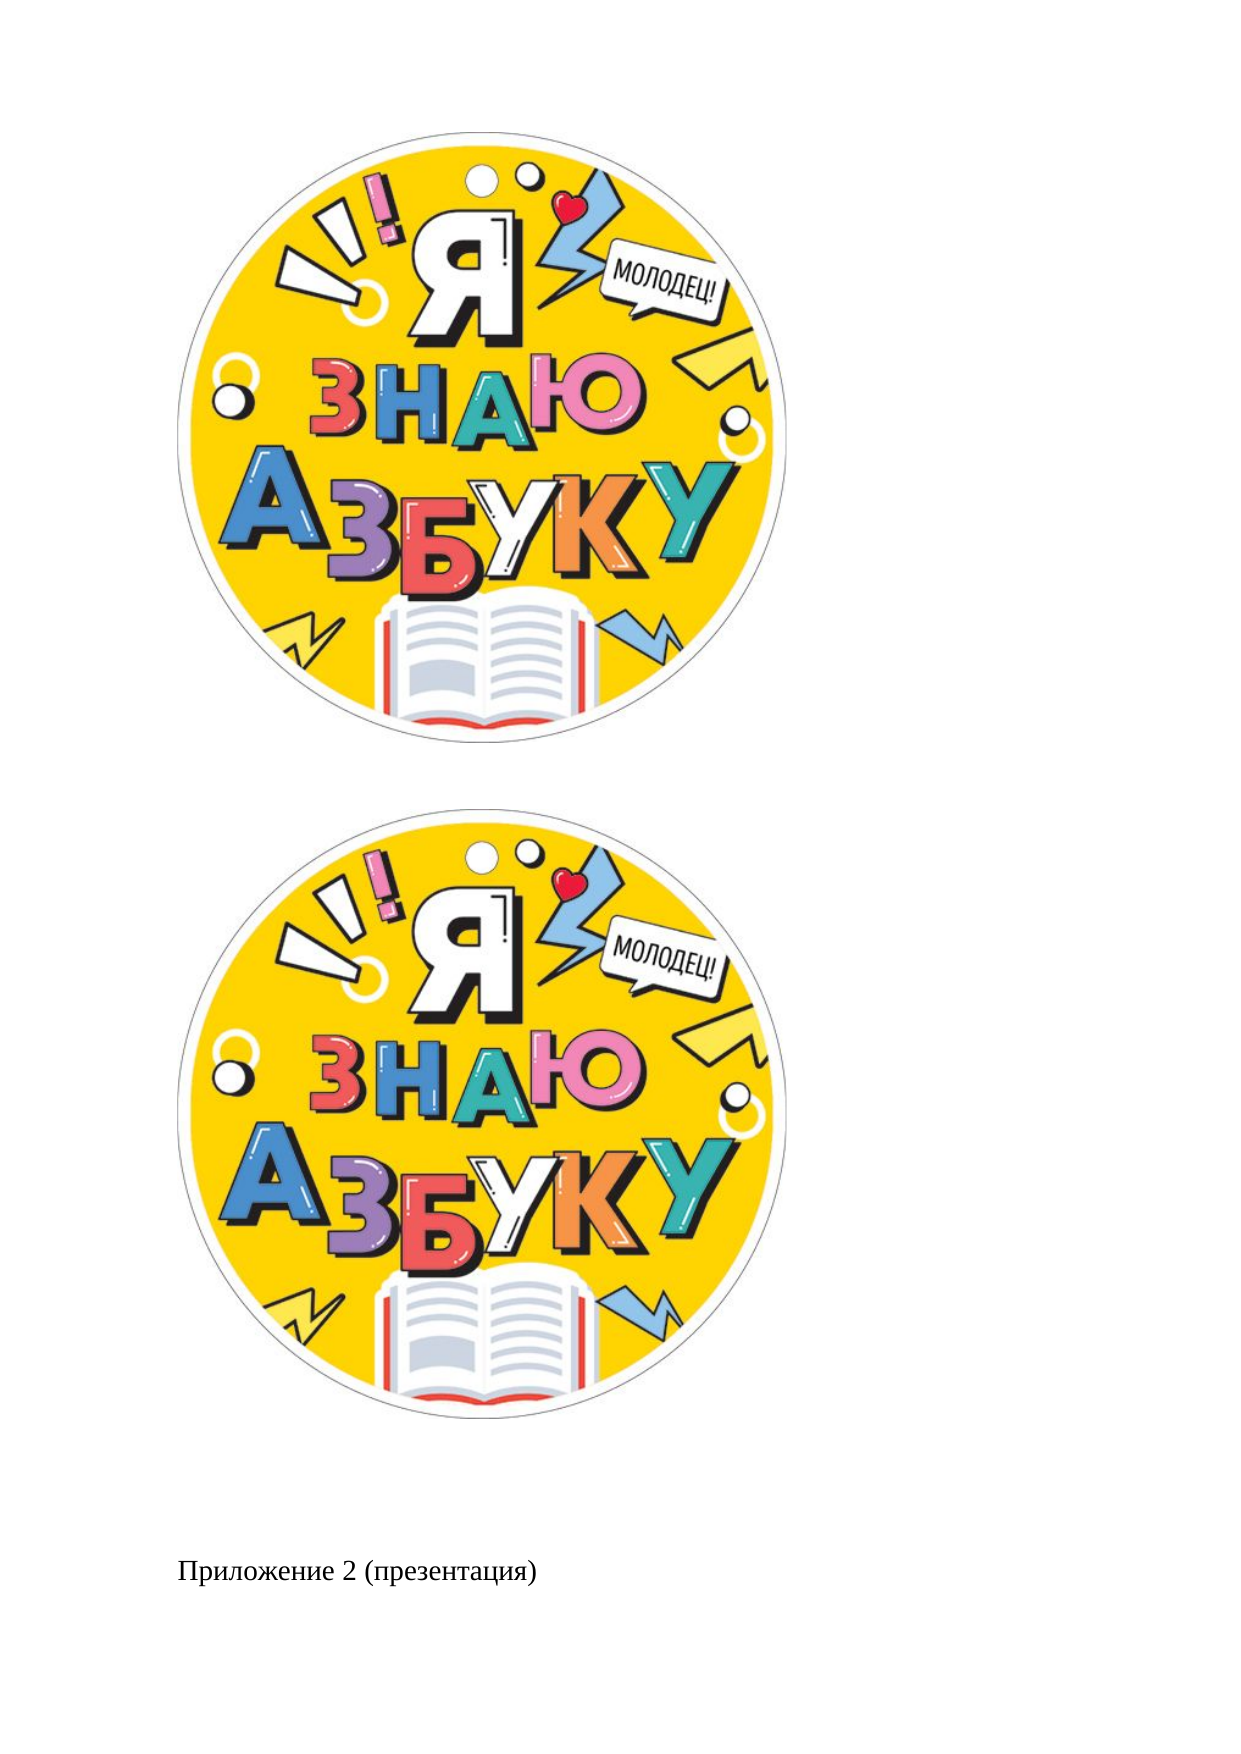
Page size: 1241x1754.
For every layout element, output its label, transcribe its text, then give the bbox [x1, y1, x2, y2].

picture [177, 809, 787, 1419]
text Приложение 2 (презентация) [177, 1553, 1152, 1586]
picture [177, 132, 787, 743]
